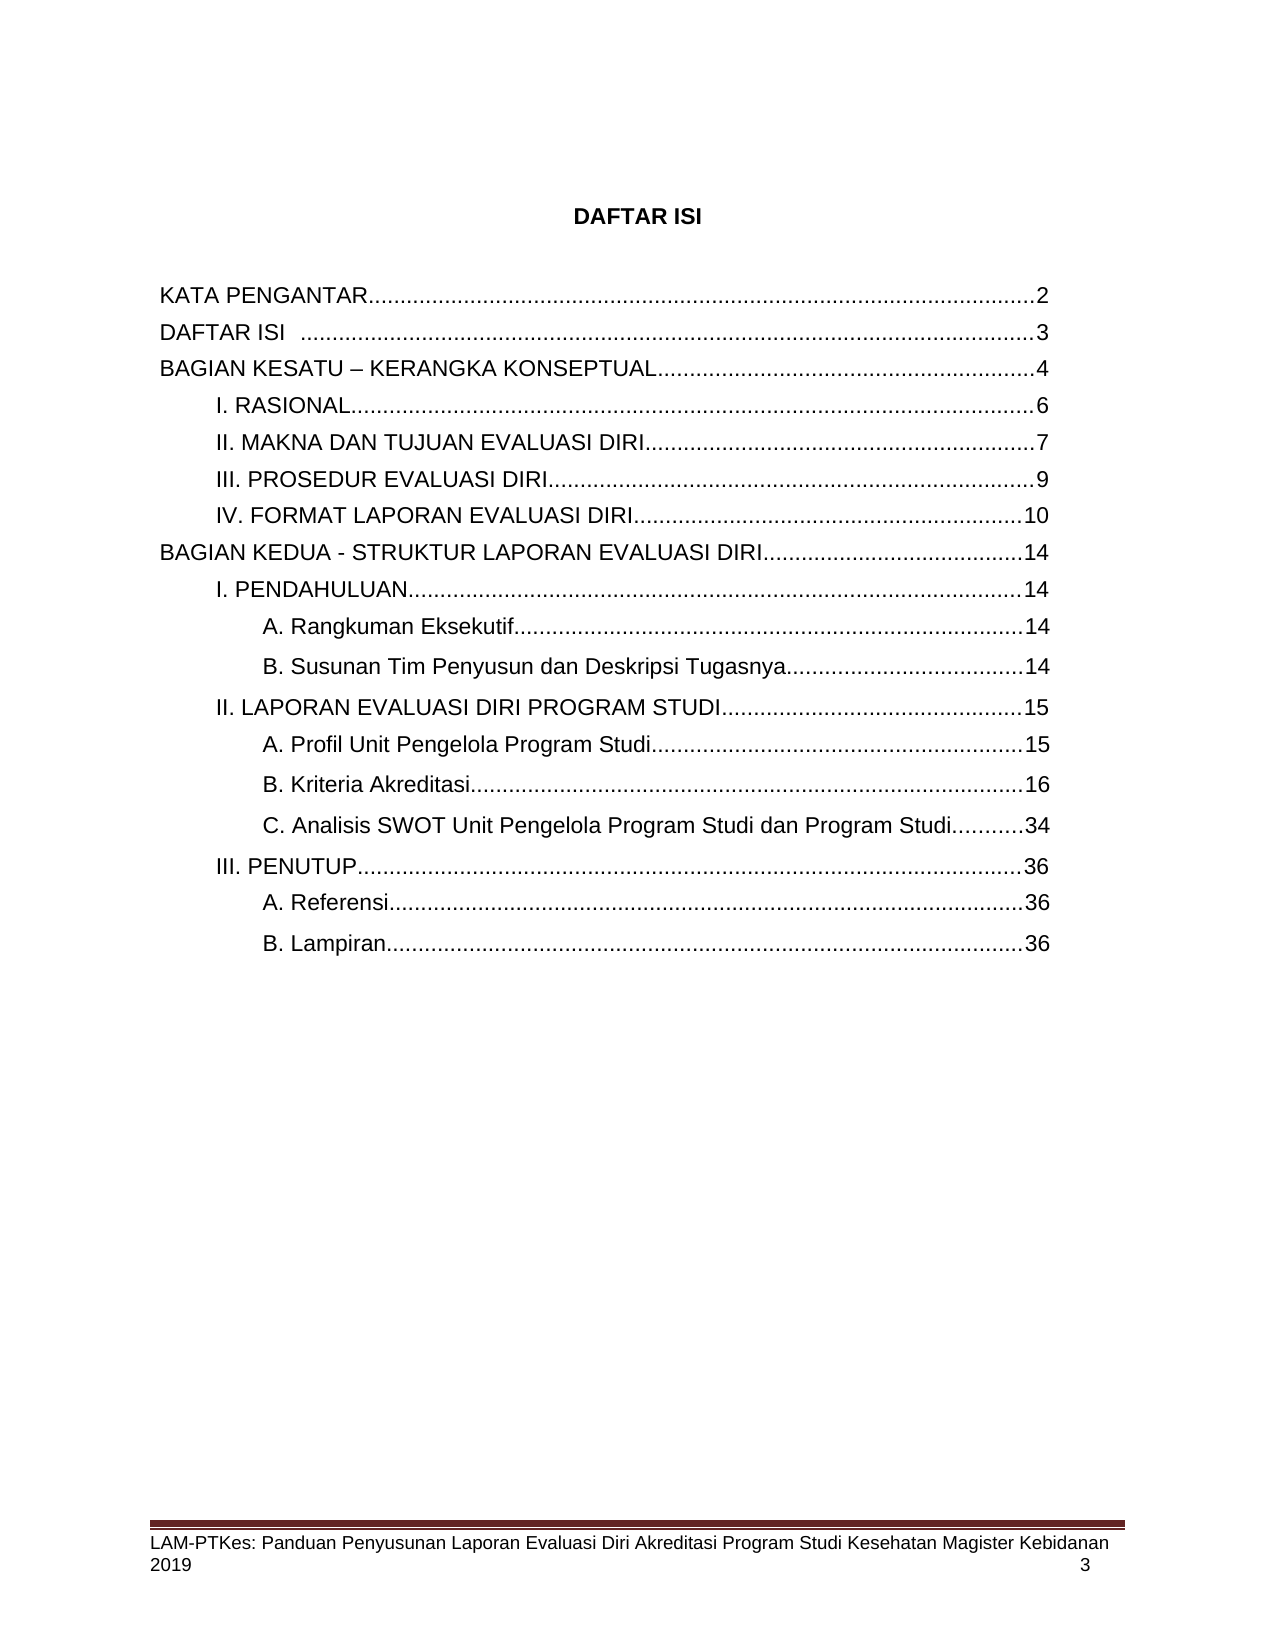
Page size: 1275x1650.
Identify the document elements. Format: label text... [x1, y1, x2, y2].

subtitle DAFTAR ISI [150, 203, 1125, 229]
